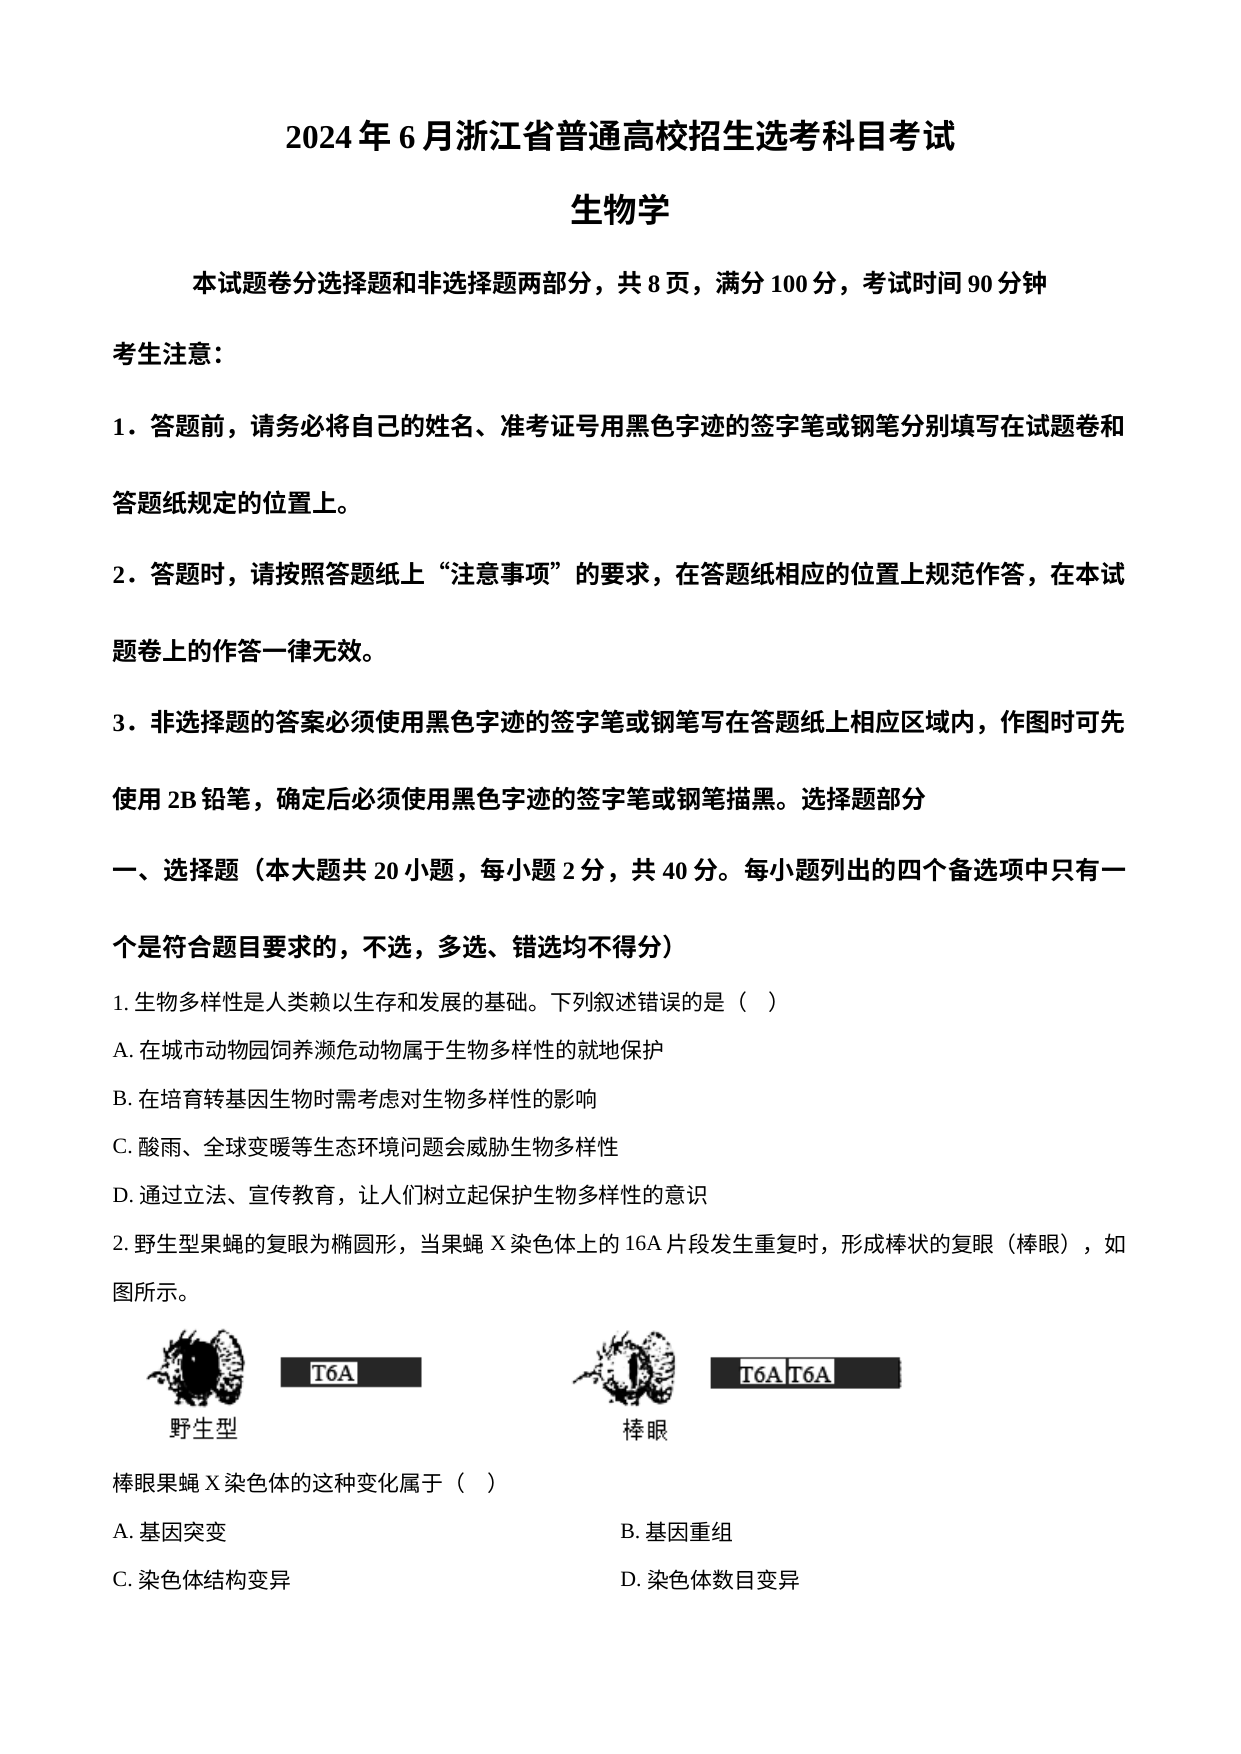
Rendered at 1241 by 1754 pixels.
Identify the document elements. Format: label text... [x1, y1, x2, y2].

text D. 通过立法、宣传教育，让人们树立起保护生物多样性的意识 [112, 1178, 1128, 1210]
text 一、选择题（本大题共20小题，每小题2分，共40分。每小题列出的四个备选项中只有一个是符合题目要求的，不选，多选、错选均不得分） [112, 836, 1128, 978]
text 2024年6月浙江省普通高校招生选考科目考试 [112, 102, 1128, 167]
text 2．答题时，请按照答题纸上“注意事项”的要求，在答题纸相应的位置上规范作答，在本试题卷上的作答一律无效。 [112, 540, 1128, 682]
text 棒眼果蝇X染色体的这种变化属于（ ） [112, 1466, 1128, 1498]
text 1．答题前，请务必将自己的姓名、准考证号用黑色字迹的签字笔或钢笔分别填写在试题卷和答题纸规定的位置上。 [112, 392, 1128, 534]
text C. 酸雨、全球变暖等生态环境问题会威胁生物多样性 [112, 1129, 1128, 1162]
text 2. 野生型果蝇的复眼为椭圆形，当果蝇X染色体上的16A片段发生重复时，形成棒状的复眼（棒眼），如图所示。 [112, 1226, 1128, 1307]
text 1. 生物多样性是人类赖以生存和发展的基础。下列叙述错误的是（ ） [112, 984, 1128, 1017]
text B. 在培育转基因生物时需考虑对生物多样性的影响 [112, 1081, 1128, 1114]
text 生物学 [112, 176, 1128, 241]
text 本试题卷分选择题和非选择题两部分，共8页，满分100分，考试时间90分钟 [112, 249, 1128, 314]
text A. 在城市动物园饲养濒危动物属于生物多样性的就地保护 [112, 1033, 1128, 1065]
picture [131, 1323, 908, 1447]
text A. 基因突变 B. 基因重组 [112, 1514, 1128, 1547]
text C. 染色体结构变异 D. 染色体数目变异 [112, 1563, 1128, 1595]
text 3．非选择题的答案必须使用黑色字迹的签字笔或钢笔写在答题纸上相应区域内，作图时可先使用2B铅笔，确定后必须使用黑色字迹的签字笔或钢笔描黑。选择题部分 [112, 688, 1128, 830]
text 考生注意： [112, 321, 1128, 386]
